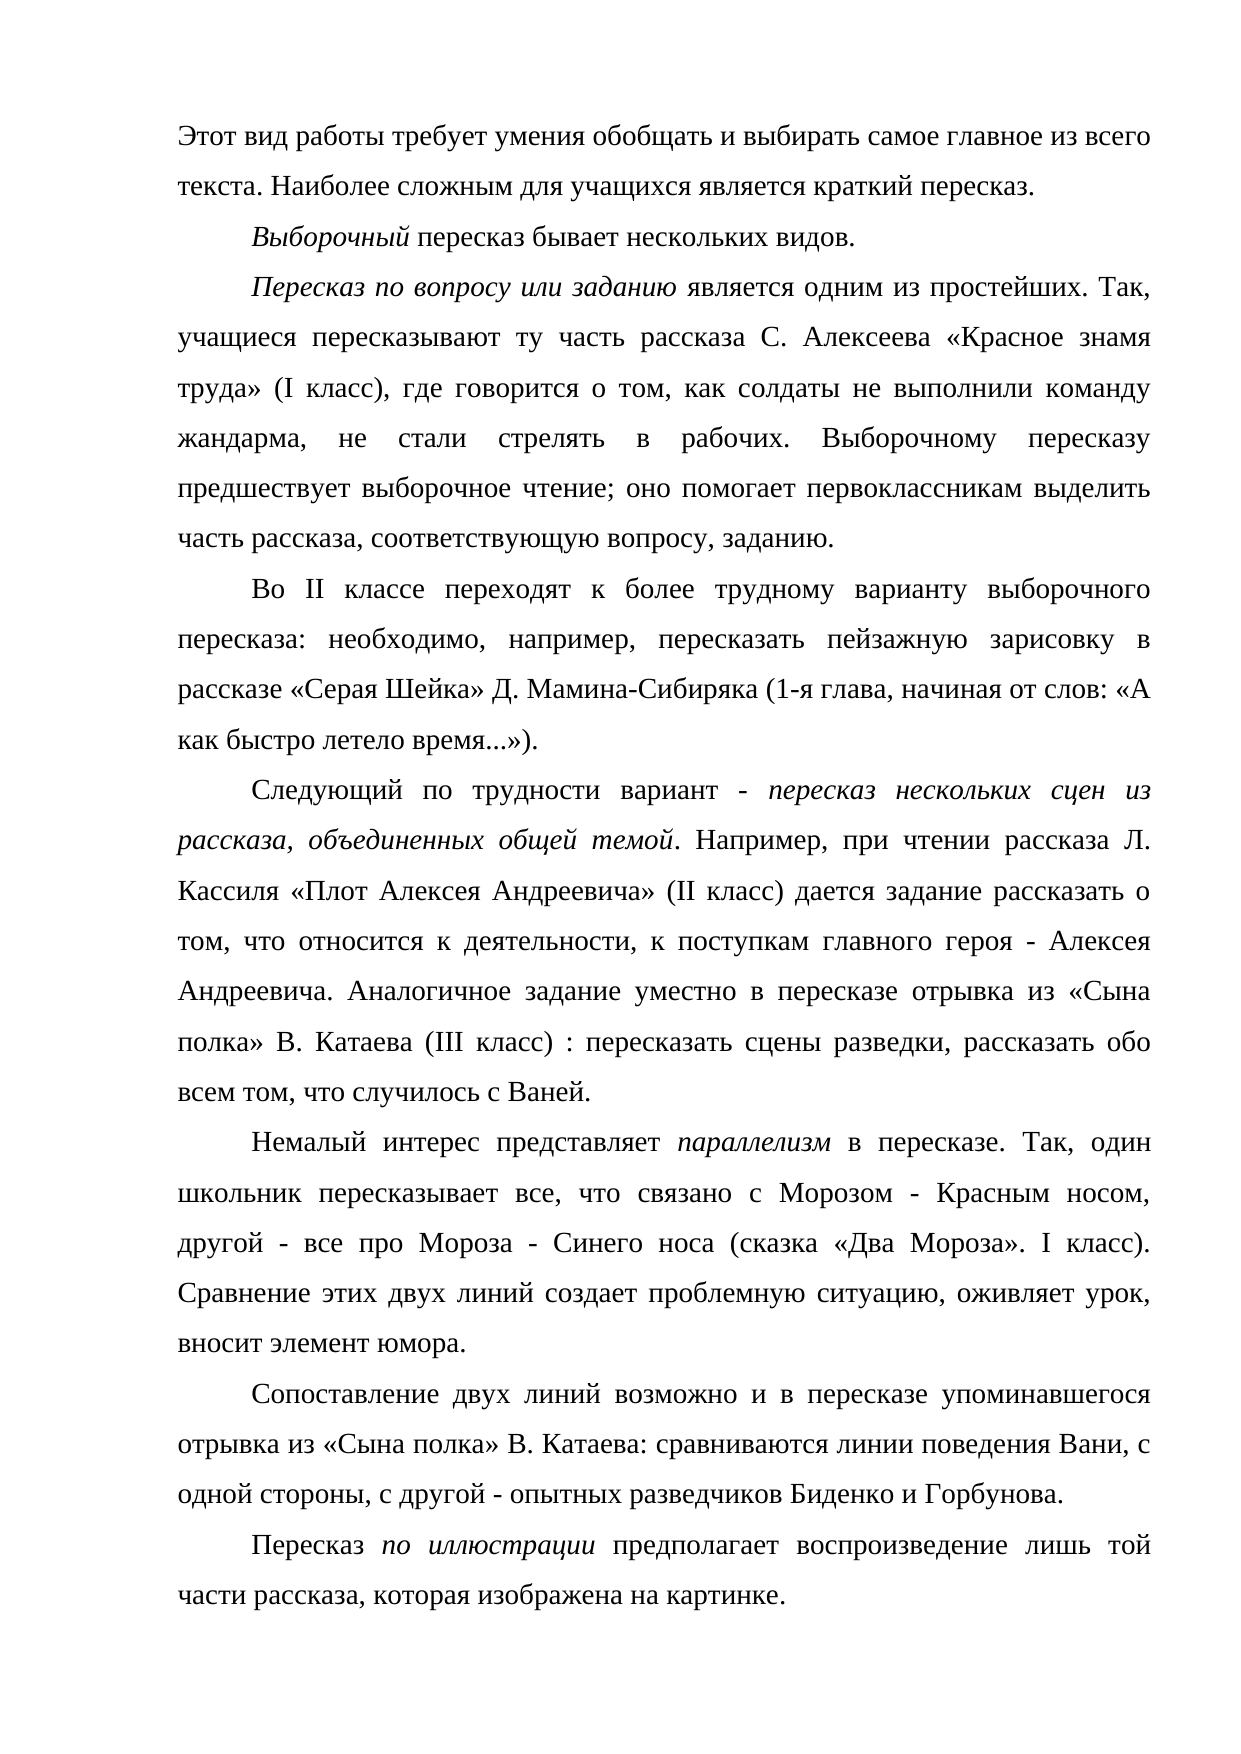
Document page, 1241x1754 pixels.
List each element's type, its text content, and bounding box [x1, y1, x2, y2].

text Следующий по трудности вариант - пересказ нескольких сцен из рассказа, объединенных общей темой. Например, при чтении рассказа Л. Кассиля «Плот Алексея Андреевича» (II класс) дается задание рассказать о том, что относится к деятельности, к поступкам главного героя - Алексея Андреевича. Аналогичное задание уместно в пересказе отрывка из «Сына полка» В. Катаева (III класс) : пересказать сцены разведки, рассказать обо всем том, что случилось с Ваней. [177, 772, 1152, 1108]
text Сопоставление двух линий возможно и в пересказе упоминавшегося отрывка из «Сына полка» В. Катаева: сравниваются линии поведения Вани, с одной стороны, с другой - опытных разведчиков Биденко и Горбунова. [177, 1376, 1152, 1510]
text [177, 118, 1152, 202]
text Немалый интерес представляет параллелизм в пересказе. Так, один школьник пересказывает все, что связано с Морозом - Красным носом, другой - все про Мороза - Синего носа (сказка «Два Мороза». I класс). Сравнение этих двух линий создает проблемную ситуацию, оживляет урок, вносит элемент юмора. [177, 1124, 1152, 1359]
text Пересказ по иллюстрации предполагает воспроизведение лишь той части рассказа, которая изображена на картинке. [177, 1527, 1152, 1611]
text Выборочный пересказ бывает нескольких видов. [177, 219, 1152, 252]
text Во II классе переходят к более трудному варианту выборочного пересказа: необходимо, например, пересказать пейзажную зарисовку в рассказе «Серая Шейка» Д. Мамина-Сибиряка (1-я глава, начиная от слов: «А как быстро летело время...»). [177, 571, 1152, 755]
text Пересказ по вопросу или заданию является одним из простейших. Так, учащиеся пересказывают ту часть рассказа С. Алексеева «Красное знамя труда» (I класс), где говорится о том, как солдаты не выполнили команду жандарма, не стали стрелять в рабочих. Выборочному пересказу предшествует выборочное чтение; оно помогает первоклассникам выделить часть рассказа, соответствующую вопросу, заданию. [177, 269, 1152, 554]
